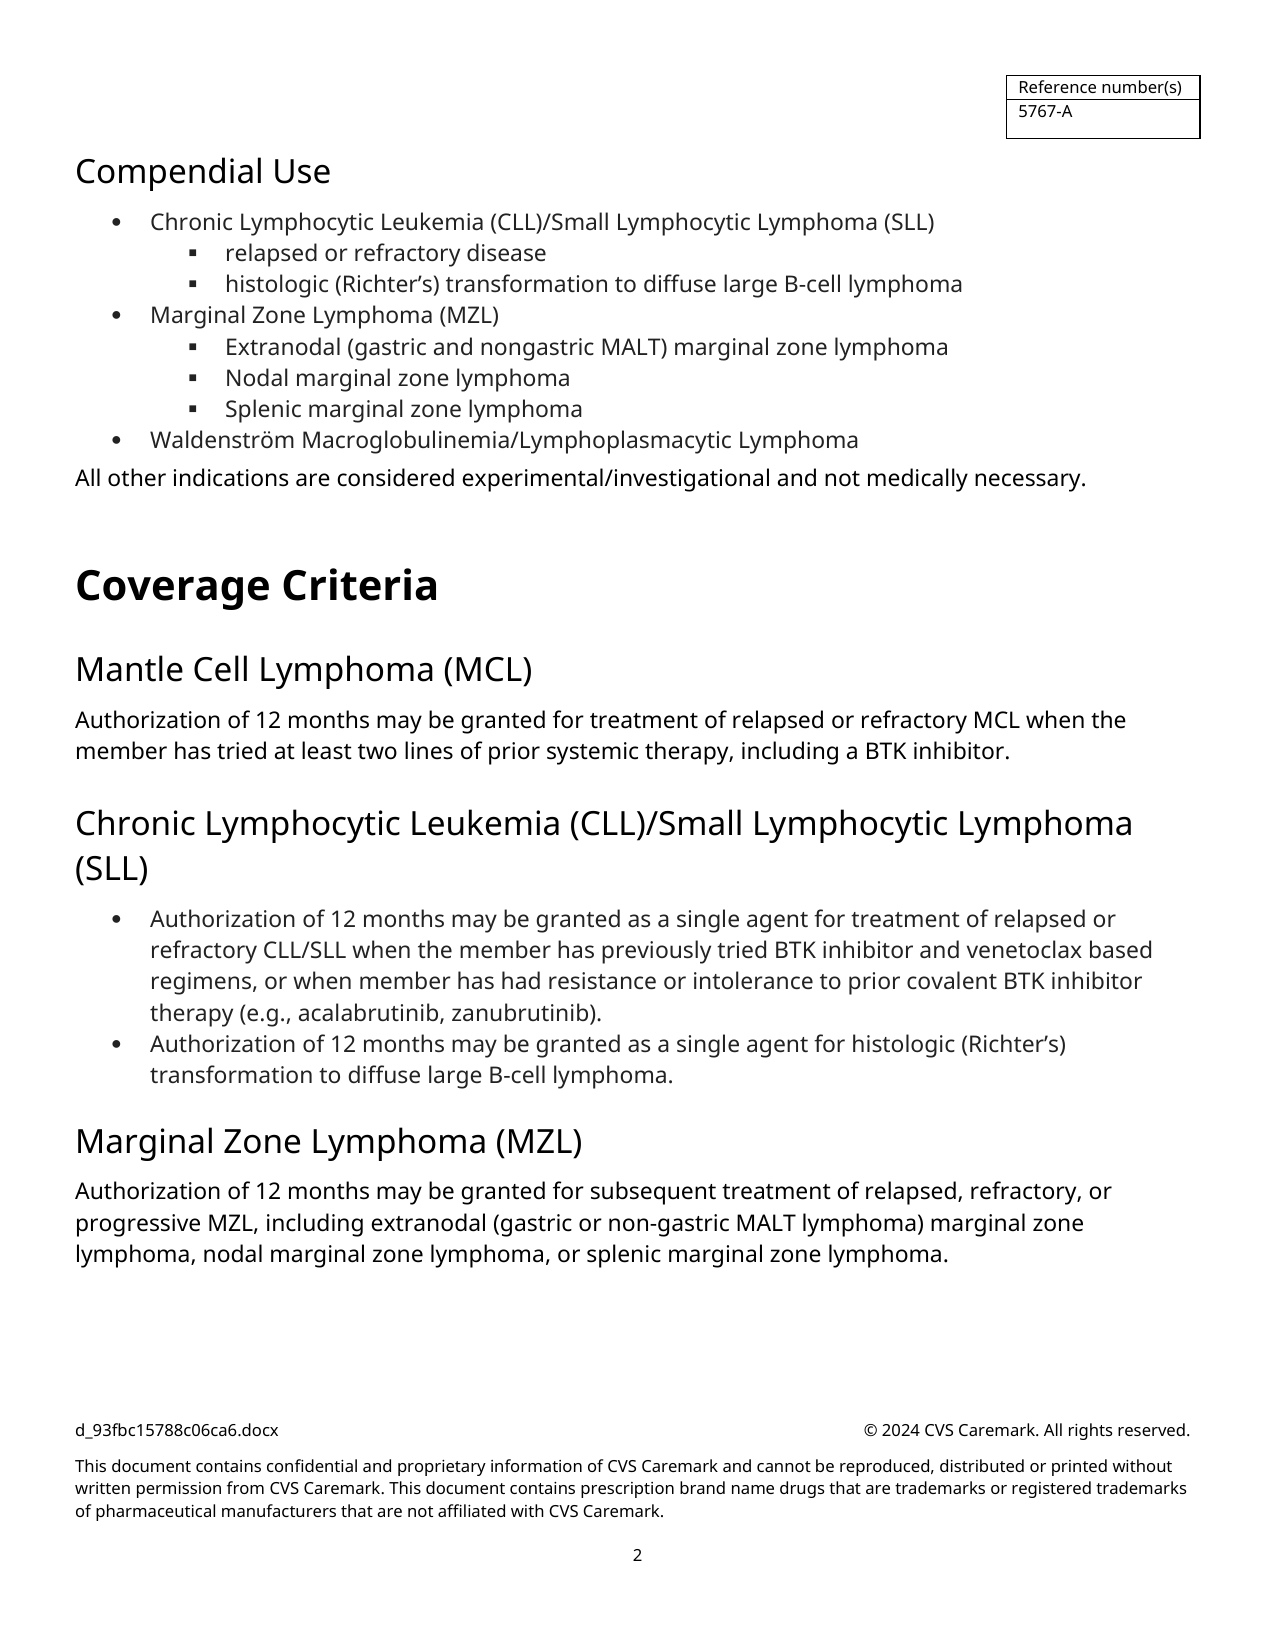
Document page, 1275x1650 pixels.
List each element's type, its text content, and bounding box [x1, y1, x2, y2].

list Authorization of 12 months may be granted as a single agent for histologic (Richter’s) transformation to diffuse large B-cell lymphoma. [112, 1028, 1161, 1090]
list Extranodal (gastric and nongastric MALT) marginal zone lymphoma [187, 331, 1161, 362]
subtitle Coverage Criteria [75, 556, 1200, 612]
text All other indications are considered experimental/investigational and not medically necessary. [75, 462, 1200, 493]
list Authorization of 12 months may be granted as a single agent for treatment of relapsed or refractory CLL/SLL when the member has previously tried BTK inhibitor and venetoclax based regimens, or when member has had resistance or intolerance to prior covalent BTK inhibitor therapy (e.g., acalabrutinib, zanubrutinib). [112, 903, 1161, 1028]
subtitle Compendial Use [75, 148, 1200, 193]
list relapsed or refractory disease [187, 237, 1161, 268]
list histologic (Richter’s) transformation to diffuse large B-cell lymphoma [187, 268, 1161, 299]
list Marginal Zone Lymphoma (MZL) [112, 299, 1161, 331]
text Authorization of 12 months may be granted for treatment of relapsed or refractory MCL when the member has tried at least two lines of prior systemic therapy, including a BTK inhibitor. [75, 704, 1200, 766]
list Nodal marginal zone lymphoma [187, 362, 1161, 393]
subtitle Chronic Lymphocytic Leukemia (CLL)/Small Lymphocytic Lymphoma (SLL) [75, 799, 1200, 890]
subtitle Mantle Cell Lymphoma (MCL) [75, 646, 1200, 691]
list Waldenström Macroglobulinemia/Lymphoplasmacytic Lymphoma [112, 424, 1161, 456]
list Splenic marginal zone lymphoma [187, 393, 1161, 424]
list Chronic Lymphocytic Leukemia (CLL)/Small Lymphocytic Lymphoma (SLL) [112, 206, 1161, 237]
text Authorization of 12 months may be granted for subsequent treatment of relapsed, refractory, or progressive MZL, including extranodal (gastric or non-gastric MALT lymphoma) marginal zone lymphoma, nodal marginal zone lymphoma, or splenic marginal zone lymphoma. [75, 1175, 1200, 1269]
subtitle Marginal Zone Lymphoma (MZL) [75, 1117, 1200, 1163]
